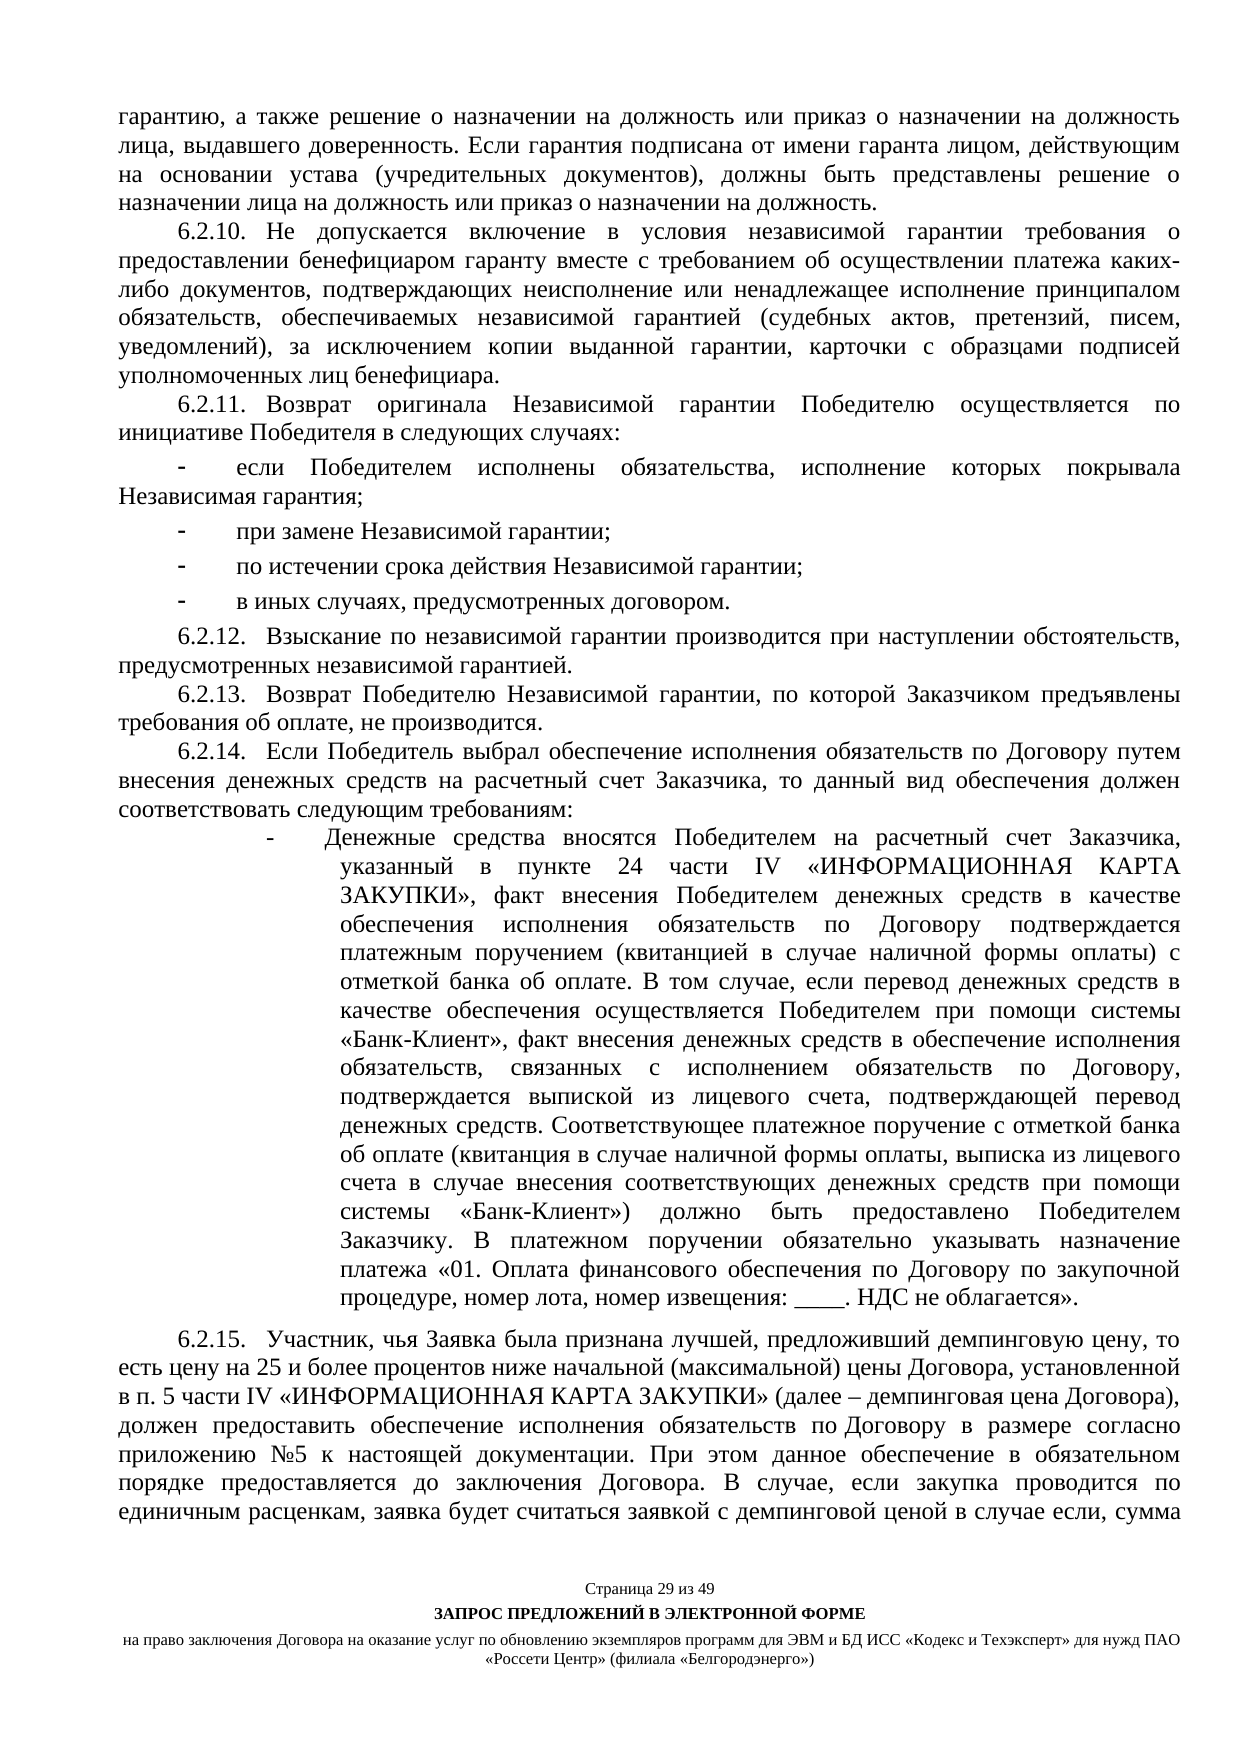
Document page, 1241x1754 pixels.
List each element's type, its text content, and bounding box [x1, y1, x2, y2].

subtitle Возврат оригинала Независимой гарантии Победителю осуществляется по инициативе Победителя в следующих случаях: [118, 389, 1181, 446]
list Денежные средства вносятся Победителем на расчетный счет Заказчика, указанный в пункте 24 части IV «ИНФОРМАЦИОННАЯ КАРТА ЗАКУПКИ», факт внесения Победителем денежных средств в качестве обеспечения исполнения обязательств по Договору подтверждается платежным поручением (квитанцией в случае наличной формы оплаты) с отметкой банка об оплате. В том случае, если перевод денежных средств в качестве обеспечения осуществляется Победителем при помощи системы «Банк-Клиент», факт внесения денежных средств в обеспечение исполнения обязательств, связанных с исполнением обязательств по Договору, подтверждается выпиской из лицевого счета, подтверждающей перевод денежных средств. Соответствующее платежное поручение с отметкой банка об оплате (квитанция в случае наличной формы оплаты, выписка из лицевого счета в случае внесения соответствующих денежных средств при помощи системы «Банк-Клиент») должно быть предоставлено Победителем Заказчику. В платежном поручении обязательно указывать назначение платежа «01. Оплата финансового обеспечения по Договору по закупочной процедуре, номер лота, номер извещения: ____. НДС не облагается». [266, 822, 1181, 1311]
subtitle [118, 1324, 1181, 1525]
subtitle Взыскание по независимой гарантии производится при наступлении обстоятельств, предусмотренных независимой гарантией. [118, 621, 1181, 679]
subtitle Не допускается включение в условия независимой гарантии требования о предоставлении бенефициаром гаранту вместе с требованием об осуществлении платежа каких-либо документов, подтверждающих неисполнение или ненадлежащее исполнение принципалом обязательств, обеспечиваемых независимой гарантией (судебных актов, претензий, писем, уведомлений), за исключением копии выданной гарантии, карточки с образцами подписей уполномоченных лиц бенефициара. [118, 216, 1181, 389]
list при замене Независимой гарантии; [118, 516, 1181, 545]
list в иных случаях, предусмотренных договором. [118, 586, 1181, 615]
subtitle Если Победитель выбрал обеспечение исполнения обязательств по Договору путем внесения денежных средств на расчетный счет Заказчика, то данный вид обеспечения должен соответствовать следующим требованиям: [118, 736, 1181, 822]
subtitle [118, 101, 1181, 216]
list если Победителем исполнены обязательства, исполнение которых покрывала Независимая гарантия; [118, 452, 1181, 510]
list по истечении срока действия Независимой гарантии; [118, 551, 1181, 580]
subtitle Возврат Победителю Независимой гарантии, по которой Заказчиком предъявлены требования об оплате, не производится. [118, 679, 1181, 736]
